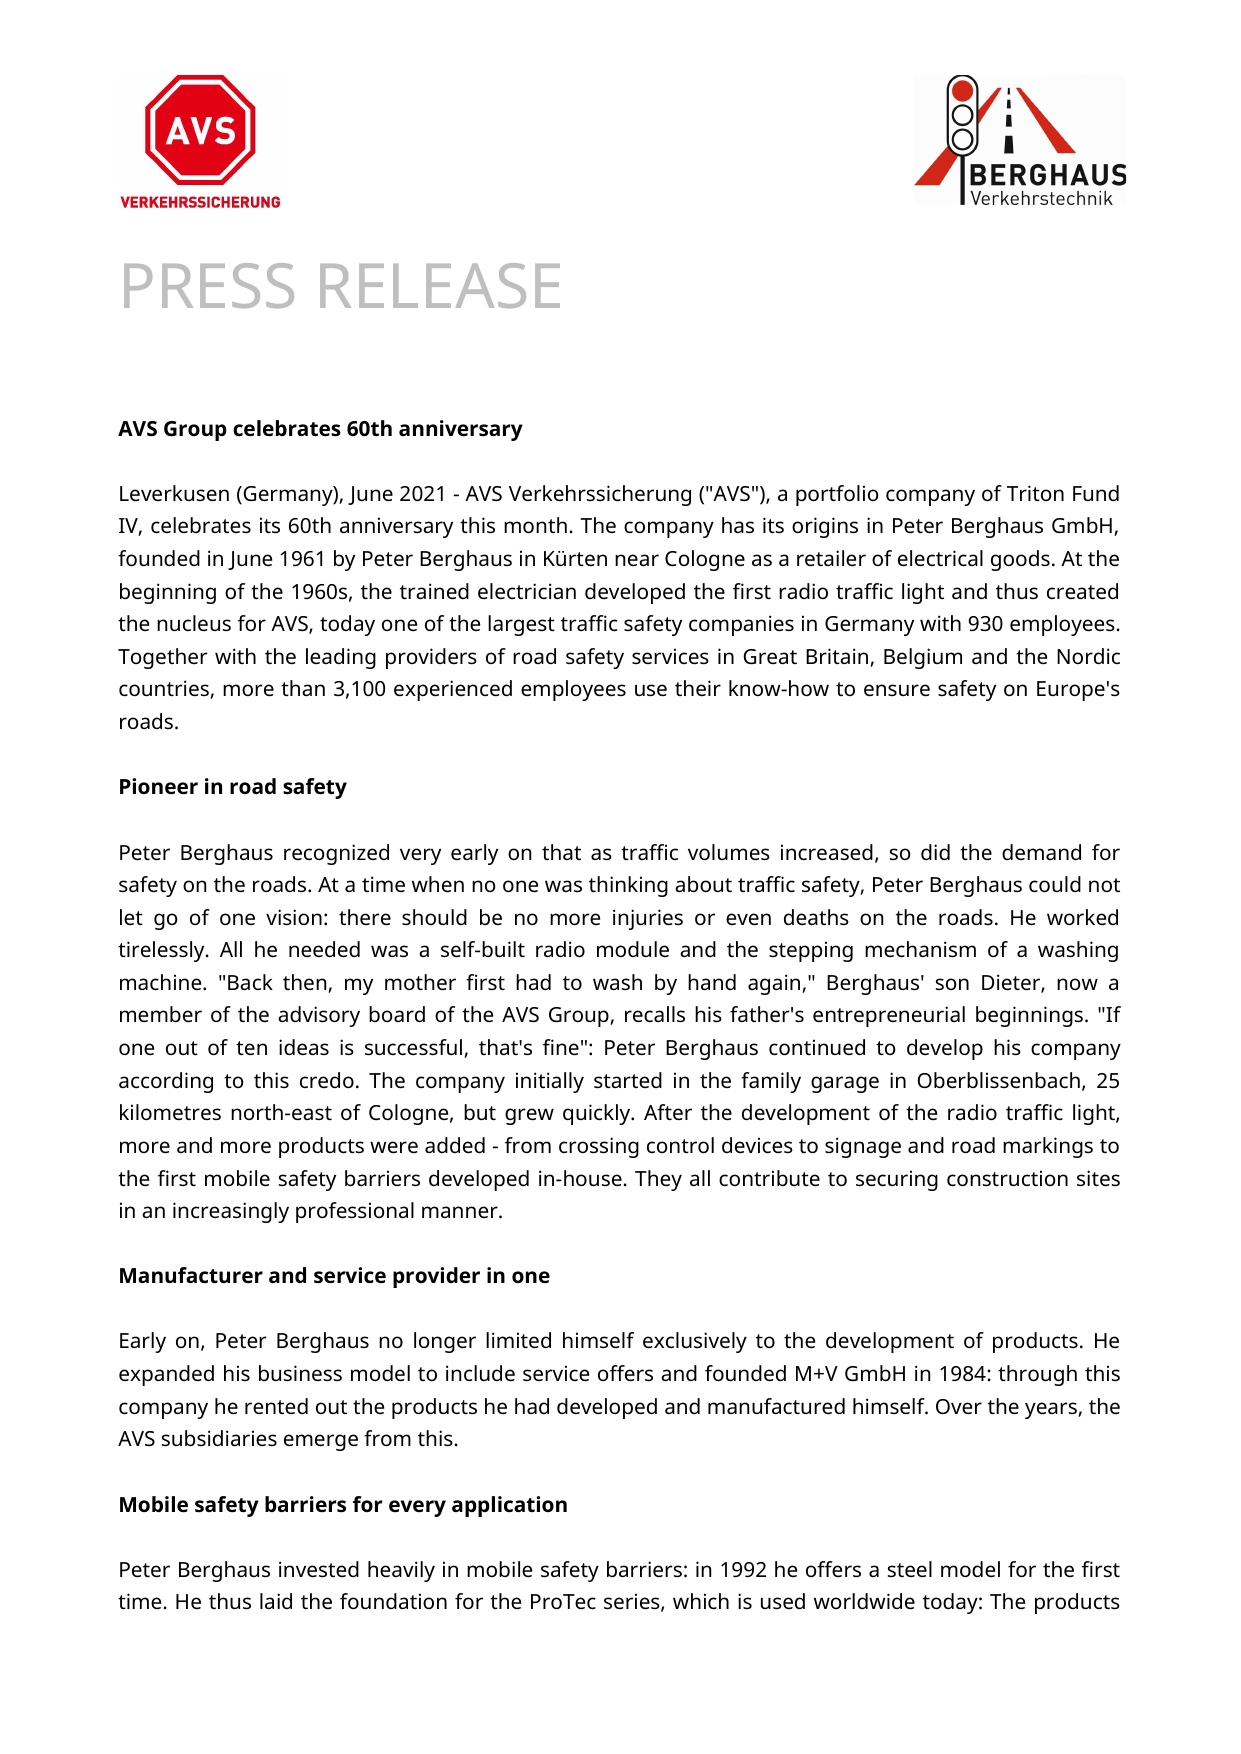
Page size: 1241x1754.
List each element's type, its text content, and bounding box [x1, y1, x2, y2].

text PRESS RELEASE [118, 242, 1122, 327]
picture [914, 75, 1127, 205]
picture [118, 73, 283, 211]
text Peter Berghaus recognized very early on that as traffic volumes increased, so did the demand for safety on the roads. At a time when no one was thinking about traffic safety, Peter Berghaus could not let go of one vision: there should be no more injuries or even deaths on the roads. He worked tirelessly. All he needed was a self-built radio module and the stepping mechanism of a washing machine. "Back then, my mother first had to wash by hand again," Berghaus' son Dieter, now a member of the advisory board of the AVS Group, recalls his father's entrepreneurial beginnings. "If one out of ten ideas is successful, that's fine": Peter Berghaus continued to develop his company according to this credo. The company initially started in the family garage in Oberblissenbach, 25 kilometres north-east of Cologne, but grew quickly. After the development of the radio traffic light, more and more products were added - from crossing control devices to signage and road markings to the first mobile safety barriers developed in-house. They all contribute to securing construction sites in an increasingly professional manner. [118, 838, 1122, 1225]
text Leverkusen (Germany), June 2021 - AVS Verkehrssicherung ("AVS"), a portfolio company of Triton Fund IV, celebrates its 60th anniversary this month. The company has its origins in Peter Berghaus GmbH, founded in June 1961 by Peter Berghaus in Kürten near Cologne as a retailer of electrical goods. At the beginning of the 1960s, the trained electrician developed the first radio traffic light and thus created the nucleus for AVS, today one of the largest traffic safety companies in Germany with 930 employees. Together with the leading providers of road safety services in Great Britain, Belgium and the Nordic countries, more than 3,100 experienced employees use their know-how to ensure safety on Europe's roads. [118, 479, 1122, 736]
text Mobile safety barriers for every application [118, 1490, 1122, 1518]
text Early on, Peter Berghaus no longer limited himself exclusively to the development of products. He expanded his business model to include service offers and founded M+V GmbH in 1984: through this company he rented out the products he had developed and manufactured himself. Over the years, the AVS subsidiaries emerge from this. [118, 1327, 1122, 1453]
text Manufacturer and service provider in one [118, 1261, 1122, 1290]
text Pioneer in road safety [118, 772, 1122, 801]
text AVS Group celebrates 60th anniversary [118, 414, 1122, 442]
